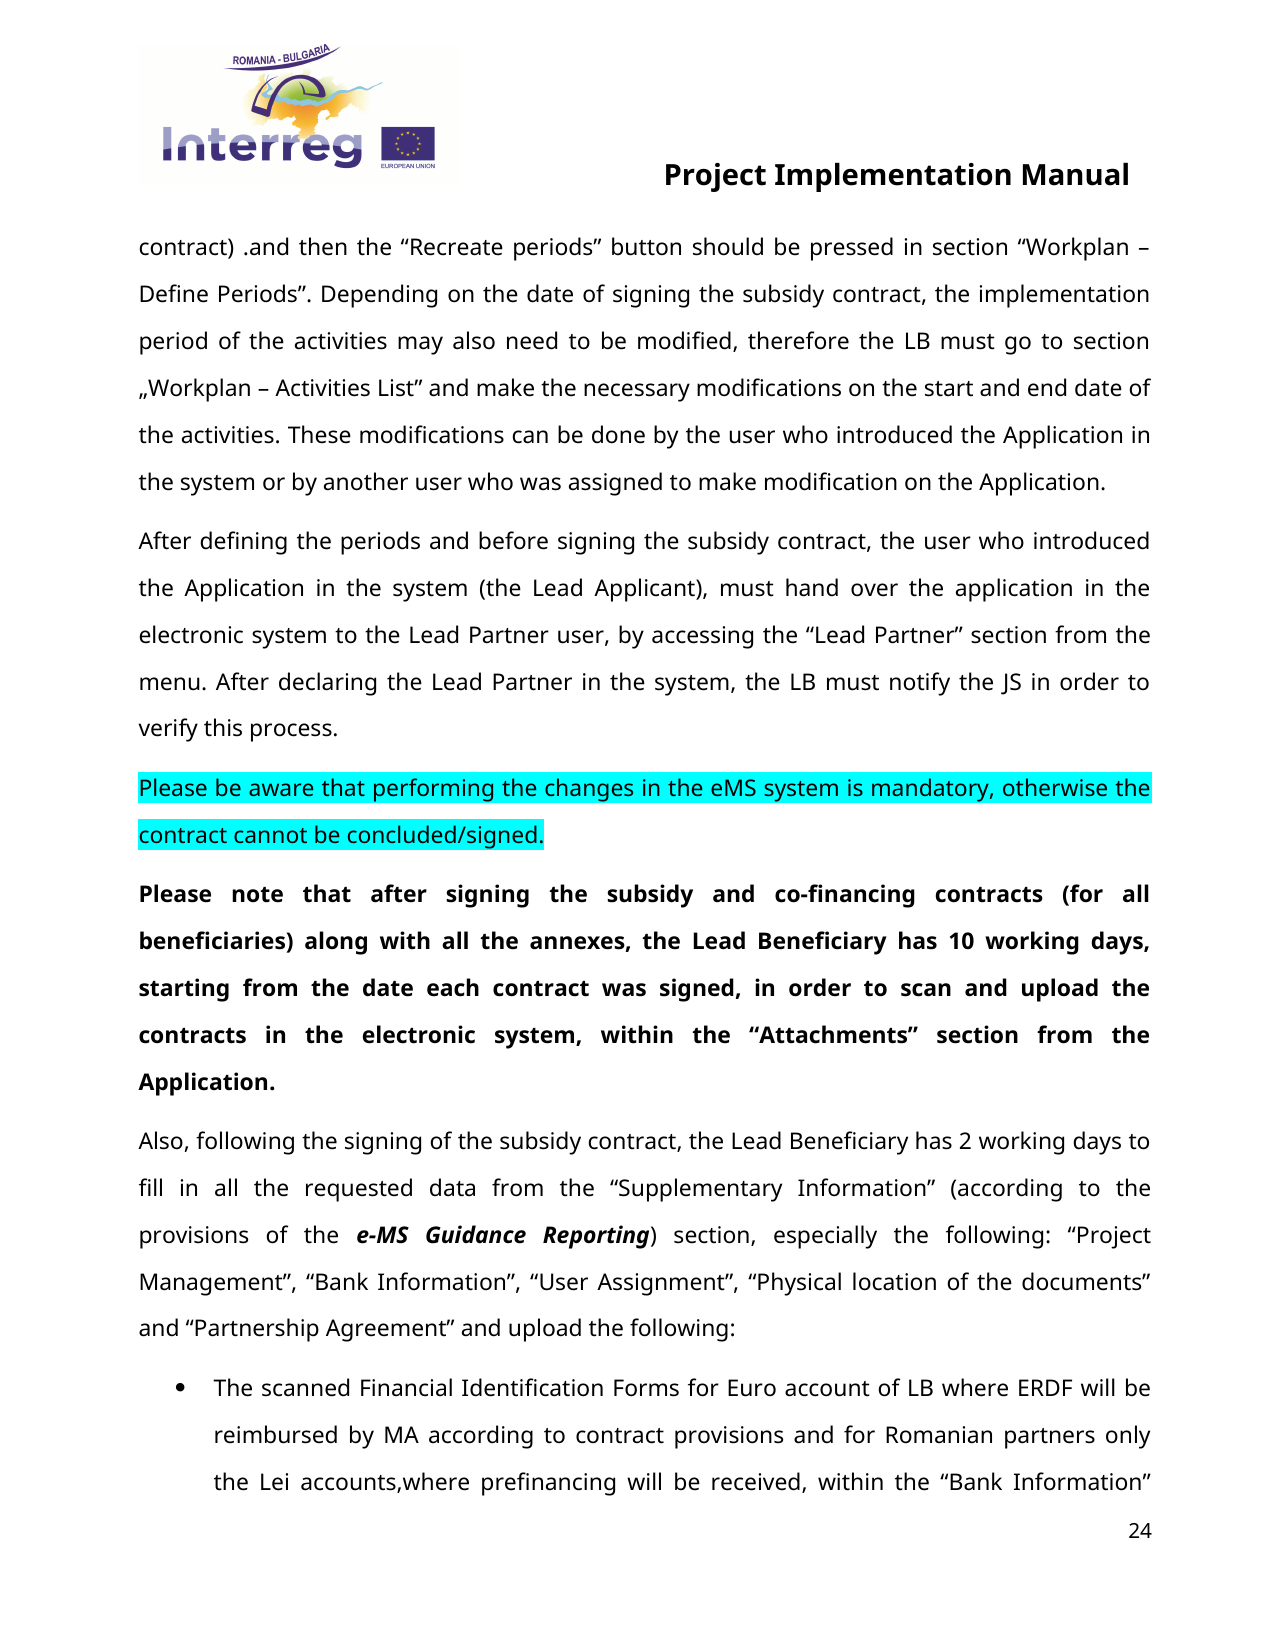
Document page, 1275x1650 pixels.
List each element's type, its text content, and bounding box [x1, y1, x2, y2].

text After defining the periods and before signing the subsidy contract, the user who introduced the Application in the system (the Lead Applicant), must hand over the application in the electronic system to the Lead Partner user, by accessing the “Lead Partner” section from the menu. After declaring the Lead Partner in the system, the LB must notify the JS in order to verify this process. [138, 525, 1152, 743]
text Please note that after signing the subsidy and co-financing contracts (for all beneficiaries) along with all the annexes, the Lead Beneficiary has 10 working days, starting from the date each contract was signed, in order to scan and upload the contracts in the electronic system, within the “Attachments” section from the Application. [138, 878, 1152, 1097]
text Please be aware that performing the changes in the eMS system is mandatory, otherwise the contract cannot be concluded/signed. [138, 803, 1152, 850]
picture [138, 44, 461, 185]
text Also, following the signing of the subsidy contract, the Lead Beneficiary has 2 working days to fill in all the requested data from the “Supplementary Information” (according to the provisions of the e-MS Guidance Reporting) section, especially the following: “Project Management”, “Bank Information”, “User Assignment”, “Physical location of the documents” and “Partnership Agreement” and upload the following: [138, 1125, 1152, 1343]
